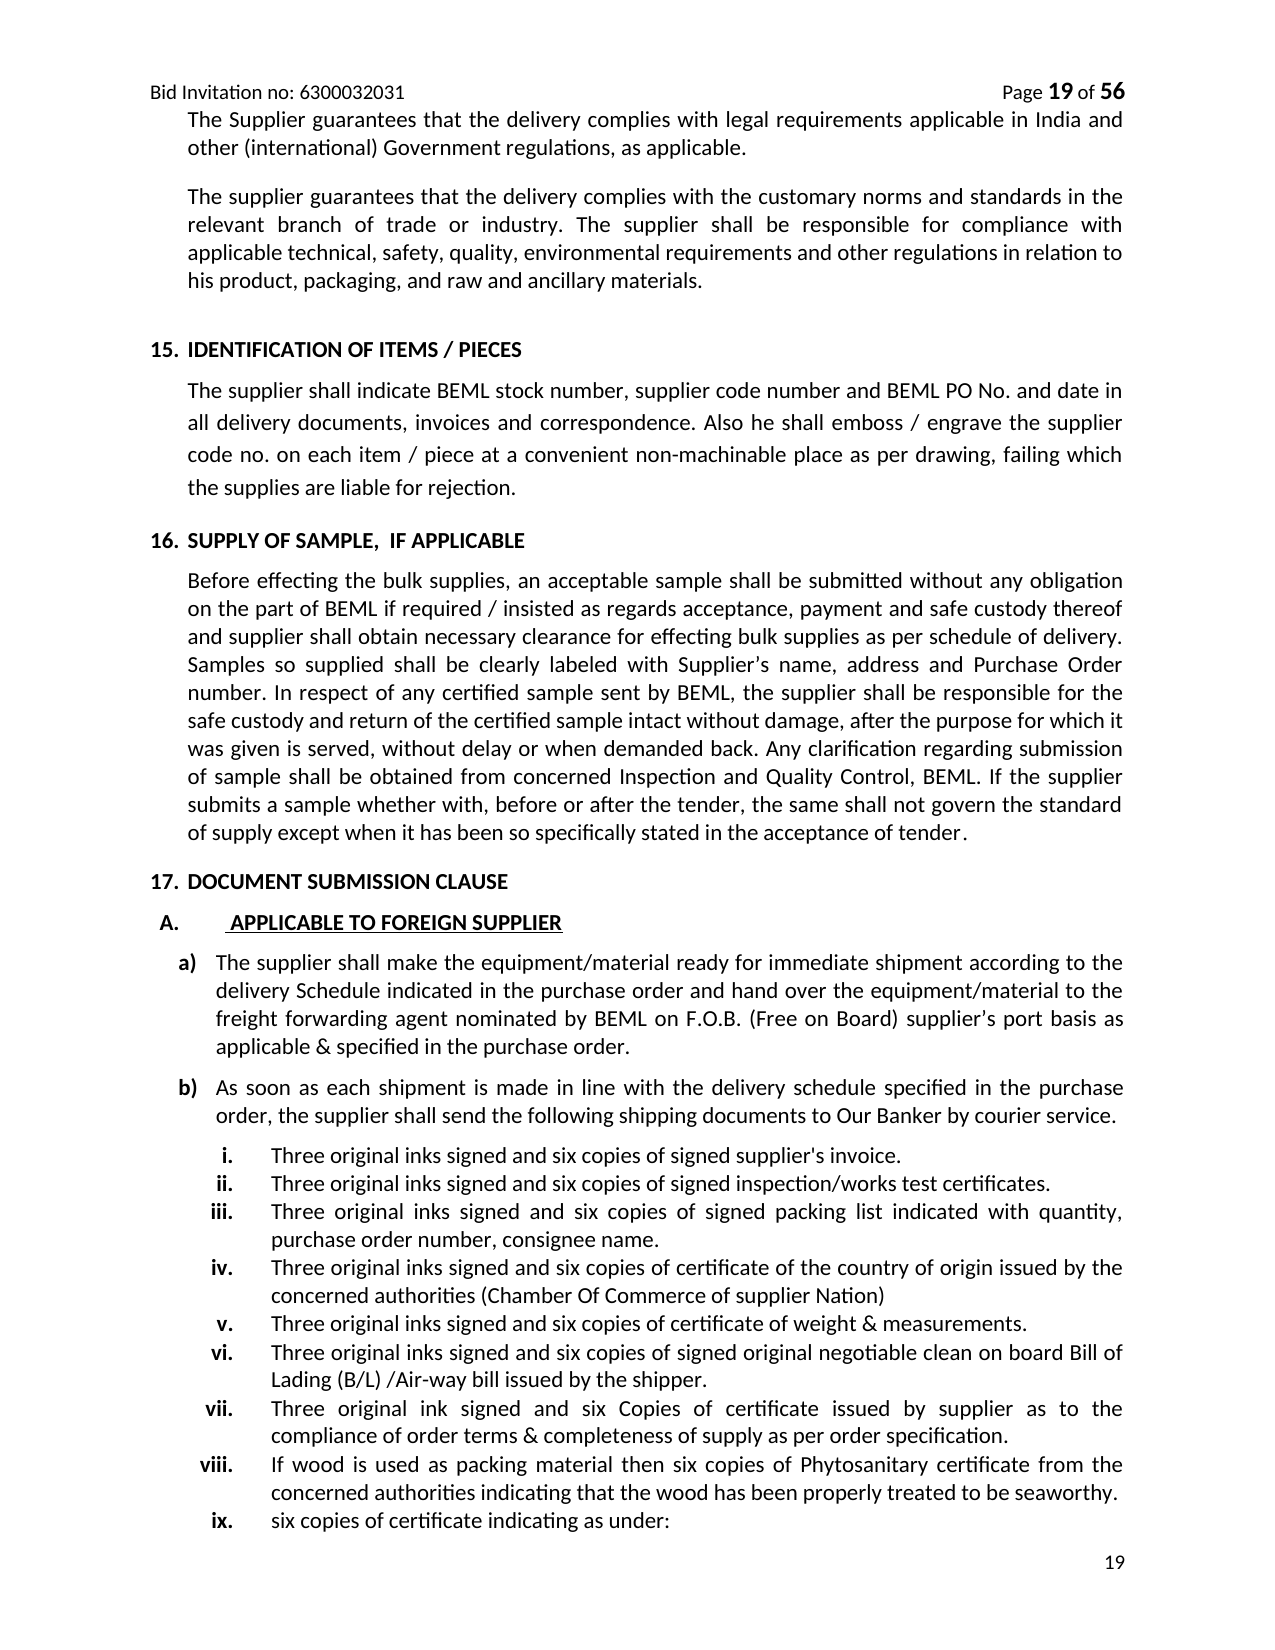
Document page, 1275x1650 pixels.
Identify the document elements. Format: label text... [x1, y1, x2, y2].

text The supplier guarantees that the delivery complies with the customary norms and standards in the relevant branch of trade or industry. The supplier shall be responsible for compliance with applicable technical, safety, quality, environmental requirements and other regulations in relation to his product, packaging, and raw and ancillary materials. [187, 182, 1125, 294]
text The Supplier guarantees that the delivery complies with legal requirements applicable in India and other (international) Government regulations, as applicable. [187, 106, 1125, 162]
text The supplier shall indicate BEML stock number, supplier code number and BEML PO No. and date in all delivery documents, invoices and correspondence. Also he shall emboss / engrave the supplier code no. on each item / piece at a convenient non-machinable place as per drawing, failing which the supplies are liable for rejection. [187, 376, 1125, 501]
list Three original inks signed and six copies of certificate of the country of origin issued by the concerned authorities (Chamber Of Commerce of supplier Nation) [233, 1253, 1125, 1309]
list If wood is used as packing material then six copies of Phytosanitary certificate from the concerned authorities indicating that the wood has been properly treated to be seaworthy. [233, 1450, 1125, 1506]
list six copies of certificate indicating as under: [233, 1506, 1125, 1534]
list Three original inks signed and six copies of signed supplier's invoice. [233, 1141, 1125, 1169]
list Three original inks signed and six copies of signed inspection/works test certificates. [233, 1169, 1125, 1197]
list Three original inks signed and six copies of signed packing list indicated with quantity, purchase order number, consignee name. [233, 1197, 1125, 1253]
list Three original ink signed and six Copies of certificate issued by supplier as to the compliance of order terms & completeness of supply as per order specification. [233, 1394, 1125, 1450]
list Three original inks signed and six copies of signed original negotiable clean on board Bill of Lading (B/L) /Air-way bill issued by the shipper. [233, 1338, 1125, 1394]
list The supplier shall make the equipment/material ready for immediate shipment according to the delivery Schedule indicated in the purchase order and hand over the equipment/material to the freight forwarding agent nominated by BEML on F.O.B. (Free on Board) supplier’s port basis as applicable & specified in the purchase order. [178, 948, 1125, 1060]
list SUPPLY OF SAMPLE, IF APPLICABLE [150, 526, 1125, 554]
list As soon as each shipment is made in line with the delivery schedule specified in the purchase order, the supplier shall send the following shipping documents to Our Banker by courier service. [178, 1073, 1125, 1129]
text Before effecting the bulk supplies, an acceptable sample shall be submitted without any obligation on the part of BEML if required / insisted as regards acceptance, payment and safe custody thereof and supplier shall obtain necessary clearance for effecting bulk supplies as per schedule of delivery. Samples so supplied shall be clearly labeled with Supplier’s name, address and Purchase Order number. In respect of any certified sample sent by BEML, the supplier shall be responsible for the safe custody and return of the certified sample intact without damage, after the purpose for which it was given is served, without delay or when demanded back. Any clarification regarding submission of sample shall be obtained from concerned Inspection and Quality Control, BEML. If the supplier submits a sample whether with, before or after the tender, the same shall not govern the standard of supply except when it has been so specifically stated in the acceptance of tender. [187, 566, 1125, 846]
list Three original inks signed and six copies of certificate of weight & measurements. [233, 1309, 1125, 1338]
list APPLICABLE TO FOREIGN SUPPLIER [159, 908, 1125, 936]
list DOCUMENT SUBMISSION CLAUSE [150, 867, 1125, 895]
list IDENTIFICATION OF ITEMS / PIECES [150, 336, 1125, 364]
